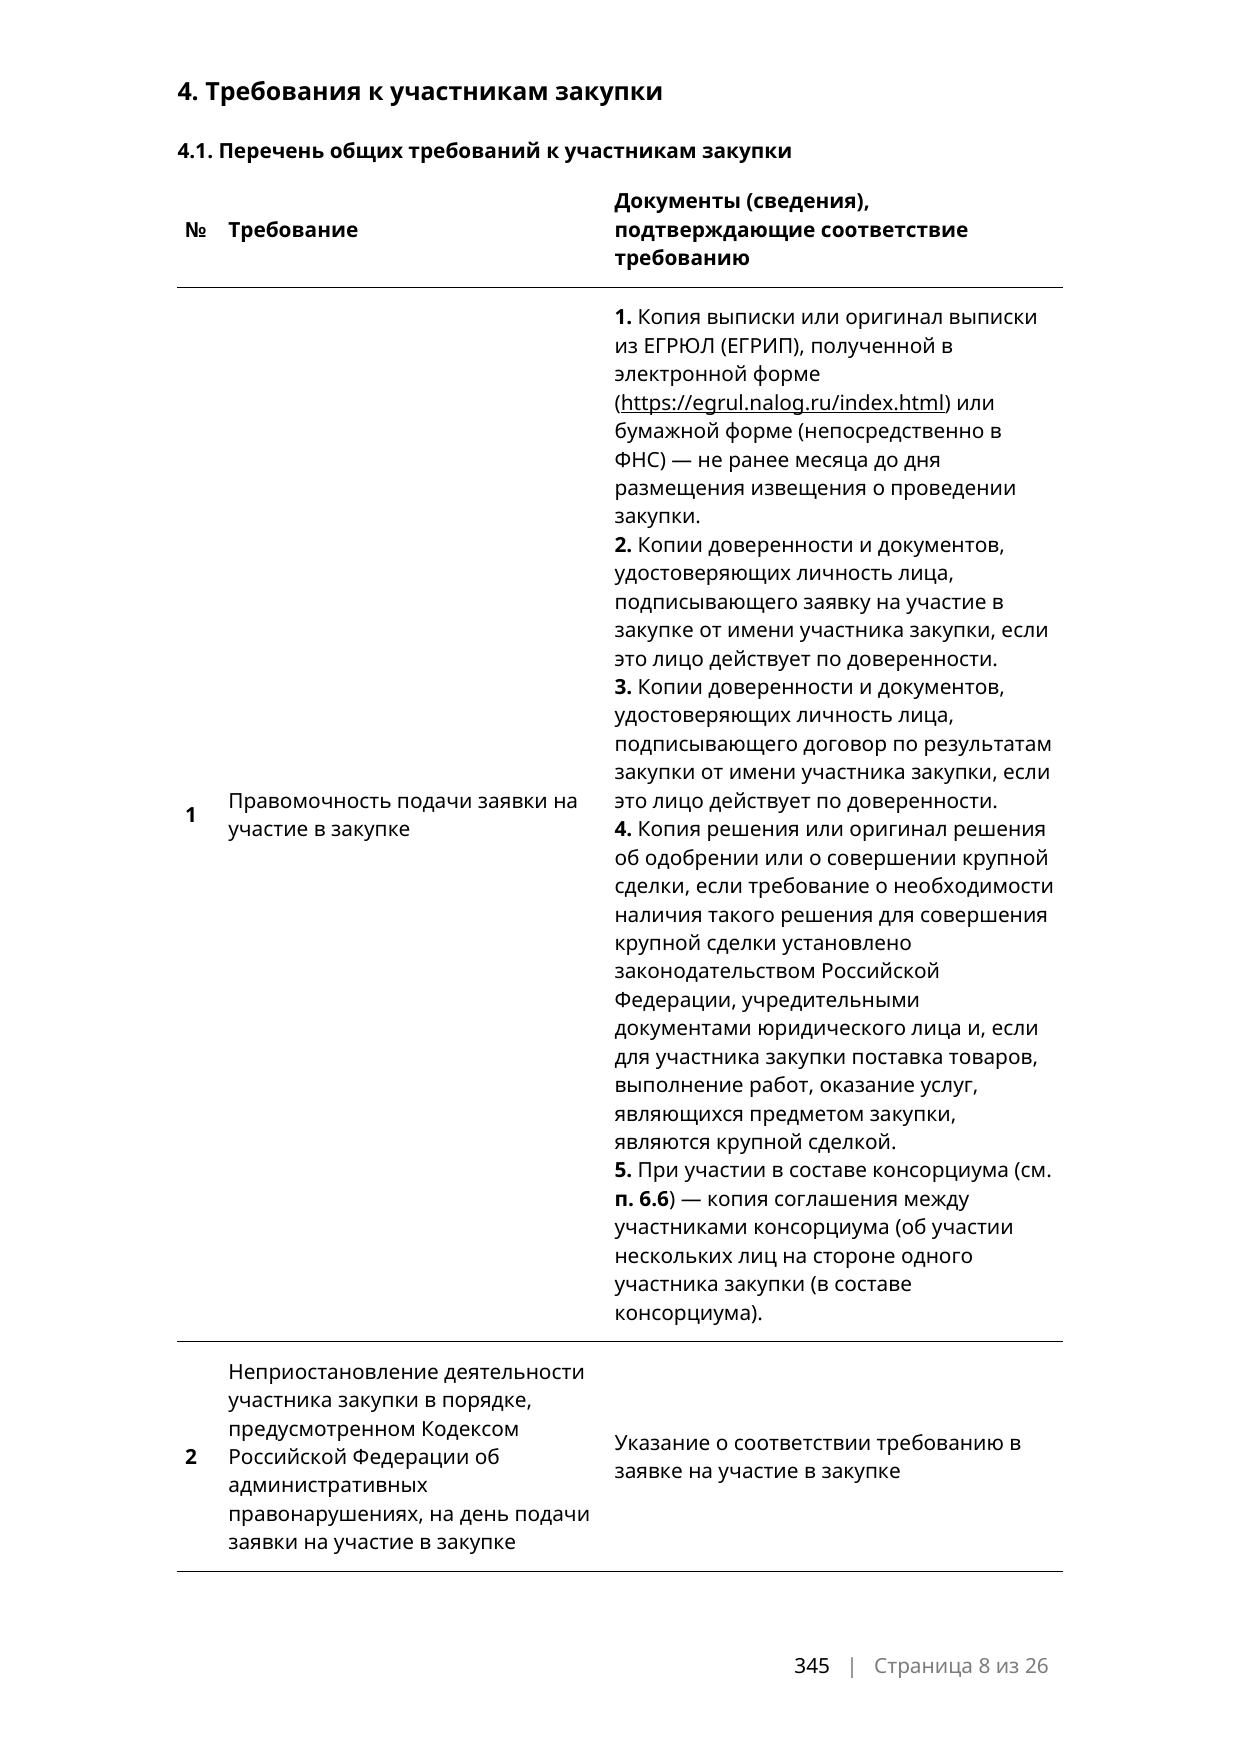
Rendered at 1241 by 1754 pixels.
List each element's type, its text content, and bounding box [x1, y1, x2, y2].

text Требования к участникам закупки [177, 74, 1063, 107]
table_cell [605, 288, 1063, 1341]
table_cell Неприостановление деятельности участника закупки в порядке, предусмотренном Кодексом Российской Федерации об административных правонарушениях, на день подачи заявки на участие в закупке [219, 1342, 605, 1571]
text Перечень общих требований к участникам закупки [177, 132, 1063, 166]
table_header № [177, 172, 219, 287]
table_cell [177, 288, 219, 1341]
table_cell Правомочность подачи заявки на участие в закупке [219, 288, 605, 1341]
table_cell [177, 1342, 219, 1571]
table_header Требование [219, 172, 605, 287]
table_header Документы (сведения), подтверждающие соответствие требованию [605, 172, 1063, 287]
